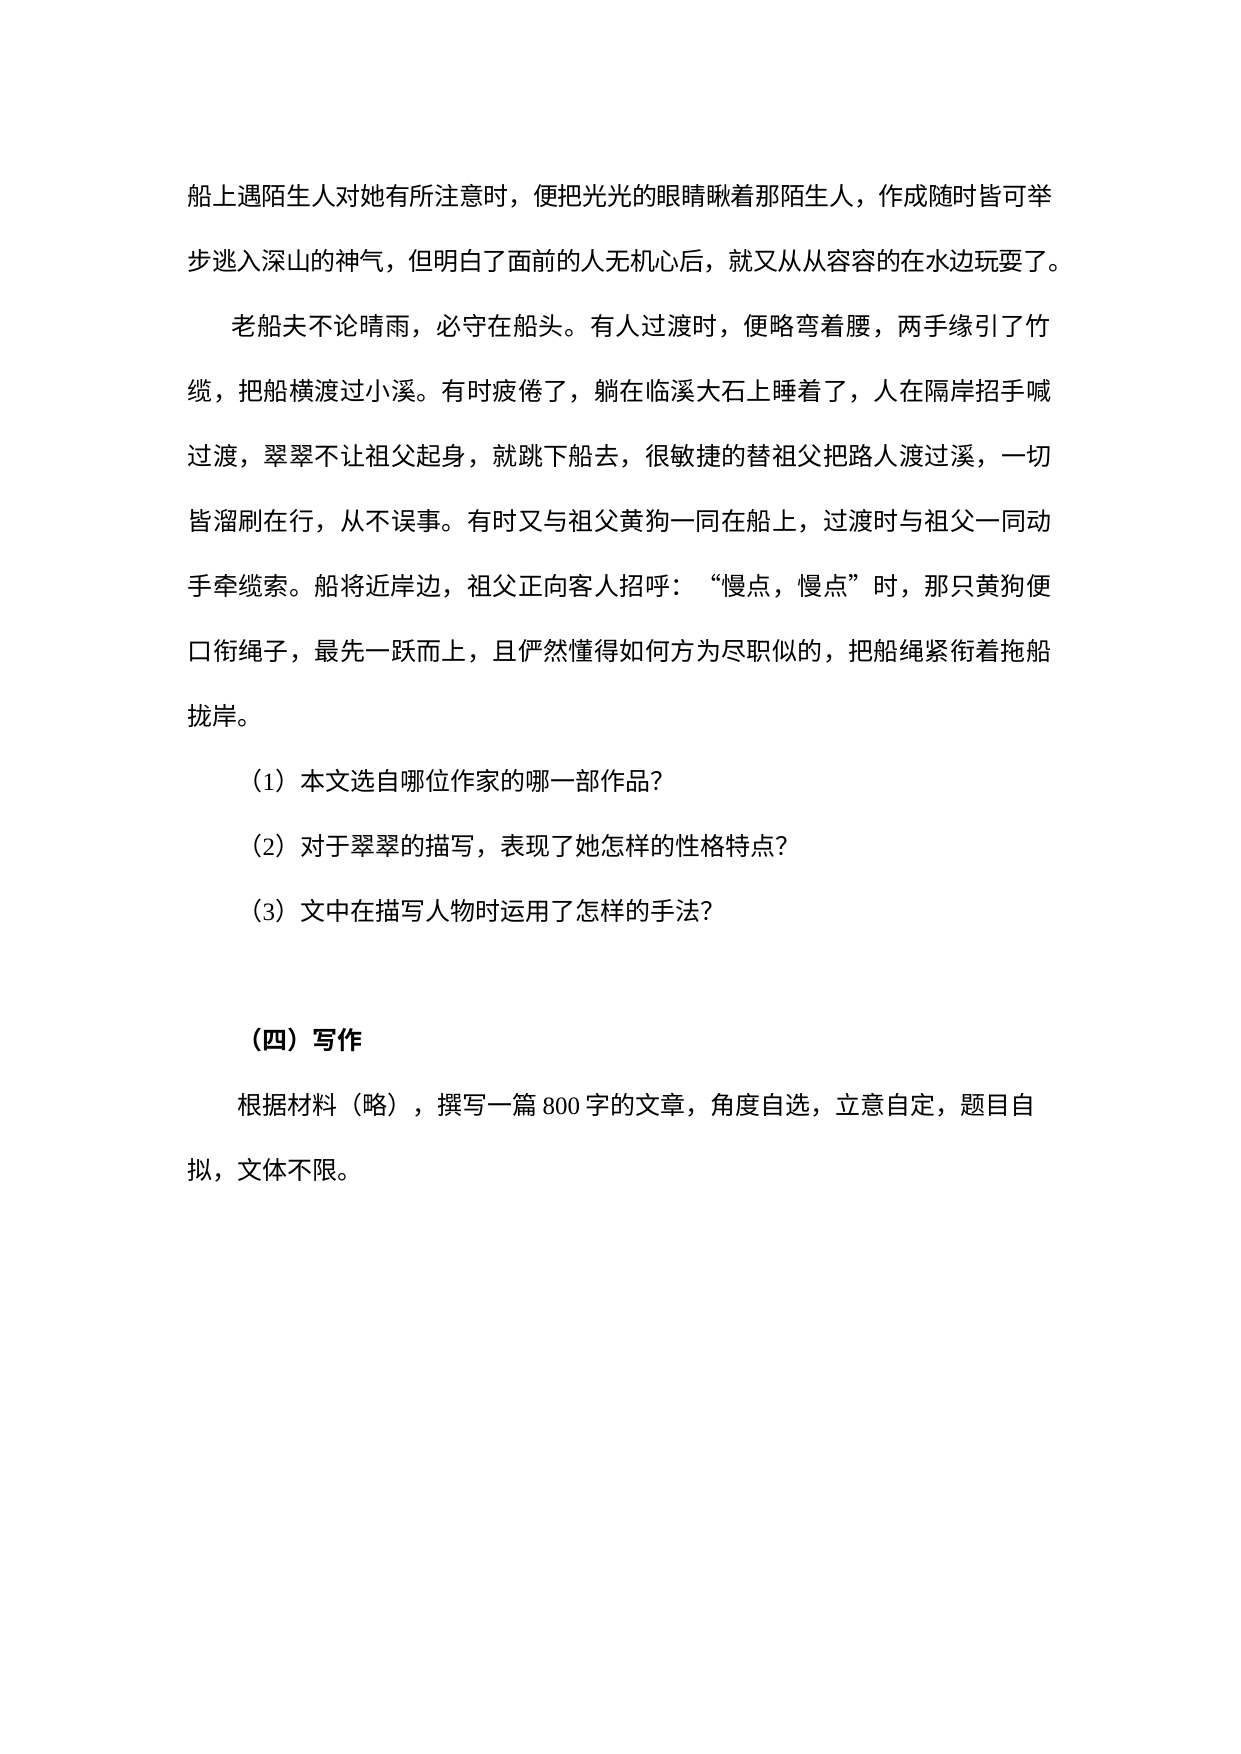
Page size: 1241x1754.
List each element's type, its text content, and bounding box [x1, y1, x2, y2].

text 根据材料（略），撰写一篇800字的文章，角度自选，立意自定，题目自拟，文体不限。 [187, 1071, 1053, 1201]
text （3）文中在描写人物时运用了怎样的手法？ [187, 877, 1053, 942]
text （四）写作 [187, 1013, 1053, 1059]
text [187, 162, 1053, 292]
text （1）本文选自哪位作家的哪一部作品？ [187, 747, 1053, 812]
text （2）对于翠翠的描写，表现了她怎样的性格特点？ [187, 812, 1053, 877]
text 老船夫不论晴雨，必守在船头。有人过渡时，便略弯着腰，两手缘引了竹缆，把船横渡过小溪。有时疲倦了，躺在临溪大石上睡着了，人在隔岸招手喊过渡，翠翠不让祖父起身，就跳下船去，很敏捷的替祖父把路人渡过溪，一切皆溜刷在行，从不误事。有时又与祖父黄狗一同在船上，过渡时与祖父一同动手牵缆索。船将近岸边，祖父正向客人招呼：“慢点，慢点”时，那只黄狗便口衔绳子，最先一跃而上，且俨然懂得如何方为尽职似的，把船绳紧衔着拖船拢岸。 [187, 292, 1053, 747]
